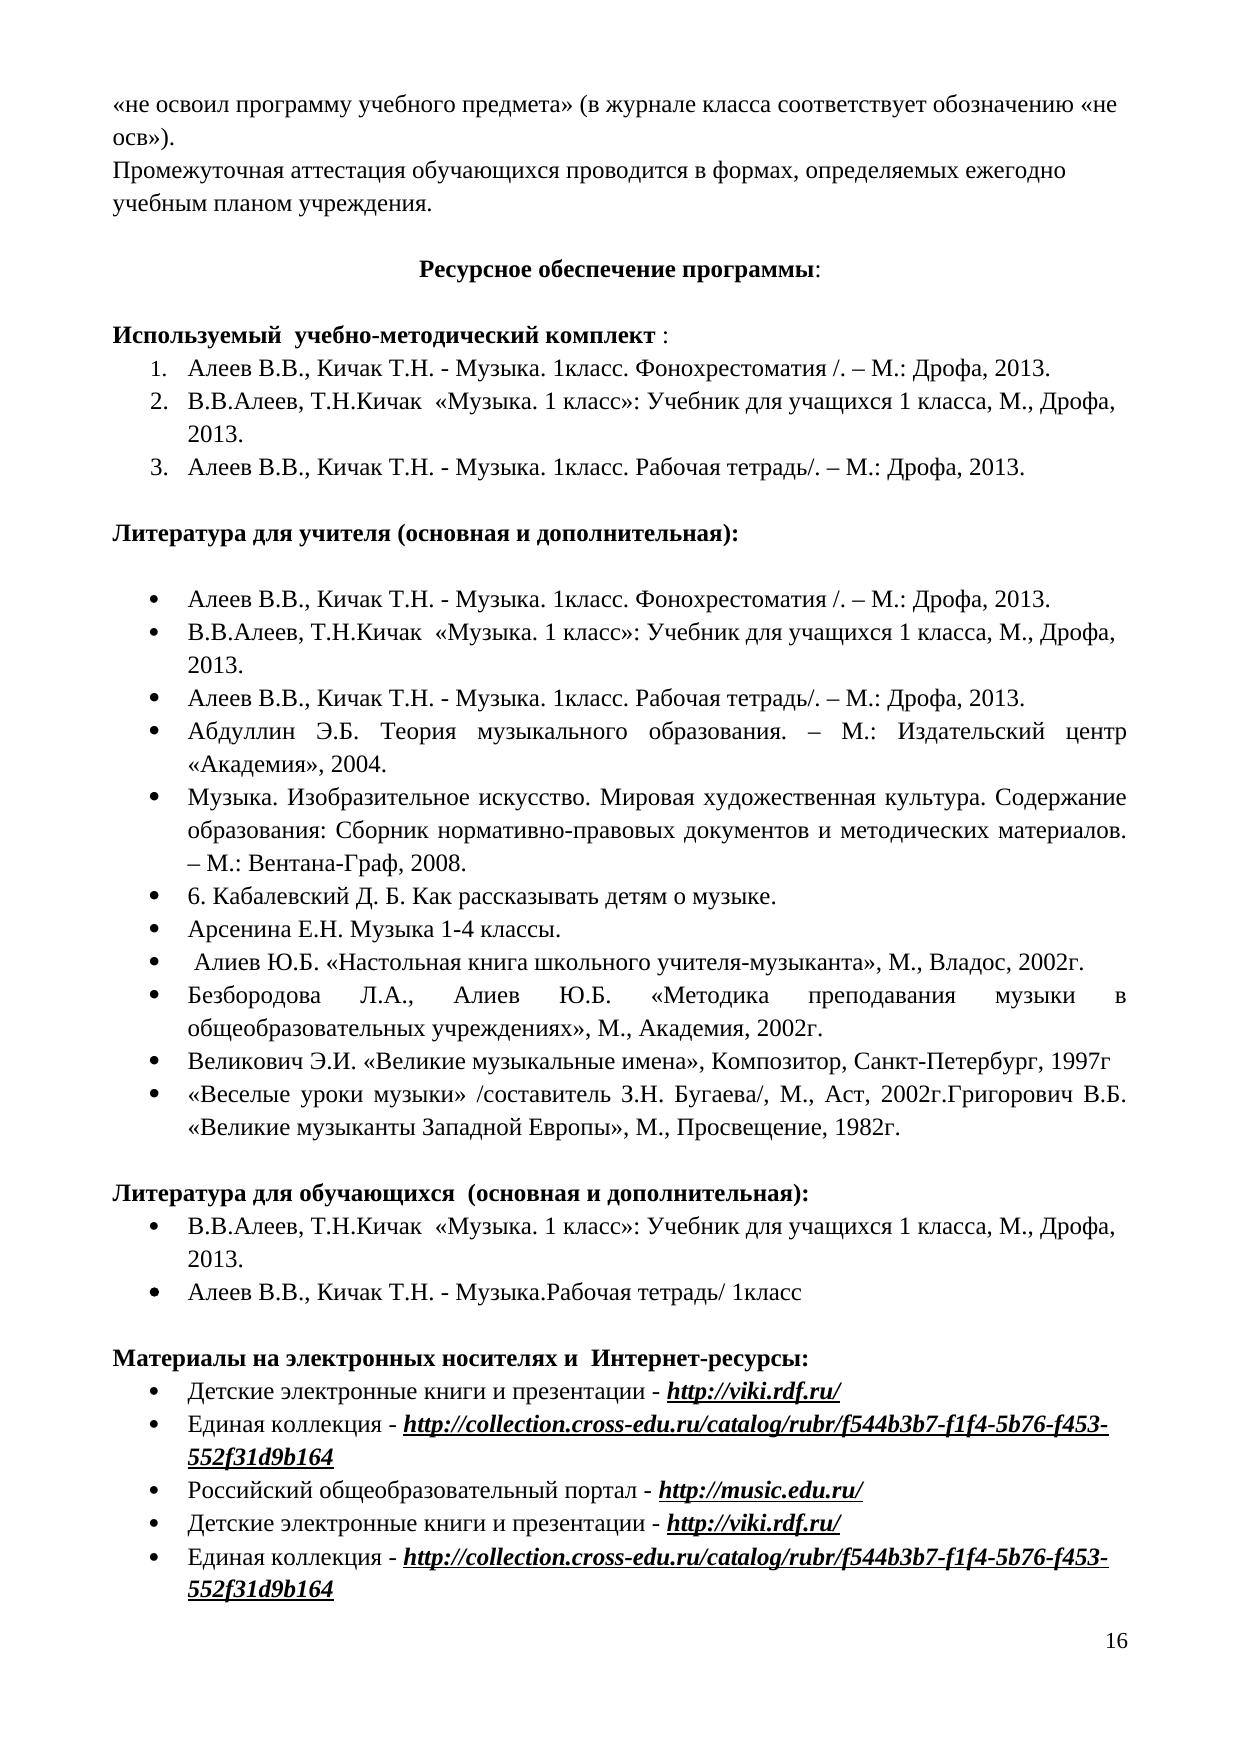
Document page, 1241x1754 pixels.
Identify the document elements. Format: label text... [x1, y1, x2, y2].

text Материалы на электронных носителях и Интернет-ресурсы: [112, 1343, 1128, 1372]
text 2013. [187, 419, 1128, 448]
list В.В.Алеев, Т.Н.Кичак «Музыка. 1 класс»: Учебник для учащихся 1 класса, М., Дрофа, 2013. [150, 617, 1128, 679]
list 6. Кабалевский Д. Б. Как рассказывать детям о музыке. [150, 881, 1128, 910]
list Детские электронные книги и презентации - http://viki.rdf.ru/ [150, 1376, 1128, 1405]
list Алеев В.В., Кичак Т.Н. - Музыка. 1класс. Рабочая тетрадь/. – М.: Дрофа, 2013. [150, 683, 1128, 712]
list Безбородова Л.А., Алиев Ю.Б. «Методика преподавания музыки в общеобразовательных учреждениях», М., Академия, 2002г. [150, 980, 1128, 1042]
list «Веселые уроки музыки» /составитель З.Н. Бугаева/, М., Аст, 2002г.Григорович В.Б. «Великие музыканты Западной Европы», М., Просвещение, 1982г. [150, 1079, 1128, 1141]
list Единая коллекция - http://collection.cross-edu.ru/catalog/rubr/f544b3b7-f1f4-5b76-f453-552f31d9b164 [150, 1409, 1128, 1471]
text Промежуточная аттестация обучающихся проводится в формах, определяемых ежегодно учебным планом учреждения. [112, 155, 1128, 216]
list Российский общеобразовательный портал - http://music.edu.ru/ [150, 1476, 1128, 1504]
list Детские электронные книги и презентации - http://viki.rdf.ru/ [150, 1508, 1128, 1537]
list Алеев В.В., Кичак Т.Н. - Музыка. 1класс. Фонохрестоматия /. – М.: Дрофа, 2013. [150, 584, 1128, 613]
list Великович Э.И. «Великие музыкальные имена», Композитор, Санкт-Петербург, 1997г [150, 1046, 1128, 1075]
list Музыка. Изобразительное искусство. Мировая художественная культура. Содержание образования: Сборник нормативно-правовых документов и методических материалов. – М.: Вентана-Граф, 2008. [150, 782, 1128, 877]
text Литература для учителя (основная и дополнительная): [112, 518, 1128, 547]
list Алеев В.В., Кичак Т.Н. - Музыка. 1класс. Фонохрестоматия /. – М.: Дрофа, 2013. [150, 353, 1128, 382]
text Ресурсное обеспечение программы: [112, 254, 1128, 282]
text «не освоил программу учебного предмета» (в журнале класса соответствует обозначению «не осв»). [112, 89, 1128, 150]
list Алеев В.В., Кичак Т.Н. - Музыка.Рабочая тетрадь/ 1класс [150, 1277, 1128, 1306]
list Алиев Ю.Б. «Настольная книга школьного учителя-музыканта», М., Владос, 2002г. [150, 947, 1128, 976]
list Единая коллекция - http://collection.cross-edu.ru/catalog/rubr/f544b3b7-f1f4-5b76-f453-552f31d9b164 [150, 1542, 1128, 1603]
text Используемый учебно-методический комплект : [112, 320, 1128, 348]
list Арсенина Е.Н. Музыка 1-4 классы. [150, 914, 1128, 943]
list Алеев В.В., Кичак Т.Н. - Музыка. 1класс. Рабочая тетрадь/. – М.: Дрофа, 2013. [150, 452, 1128, 481]
list Абдуллин Э.Б. Теория музыкального образования. – М.: Издательский центр «Академия», 2004. [150, 716, 1128, 778]
text Литература для обучающихся (основная и дополнительная): [112, 1178, 1128, 1207]
list В.В.Алеев, Т.Н.Кичак «Музыка. 1 класс»: Учебник для учащихся 1 класса, М., Дрофа, [150, 386, 1128, 414]
list В.В.Алеев, Т.Н.Кичак «Музыка. 1 класс»: Учебник для учащихся 1 класса, М., Дрофа, 2013. [150, 1211, 1128, 1273]
